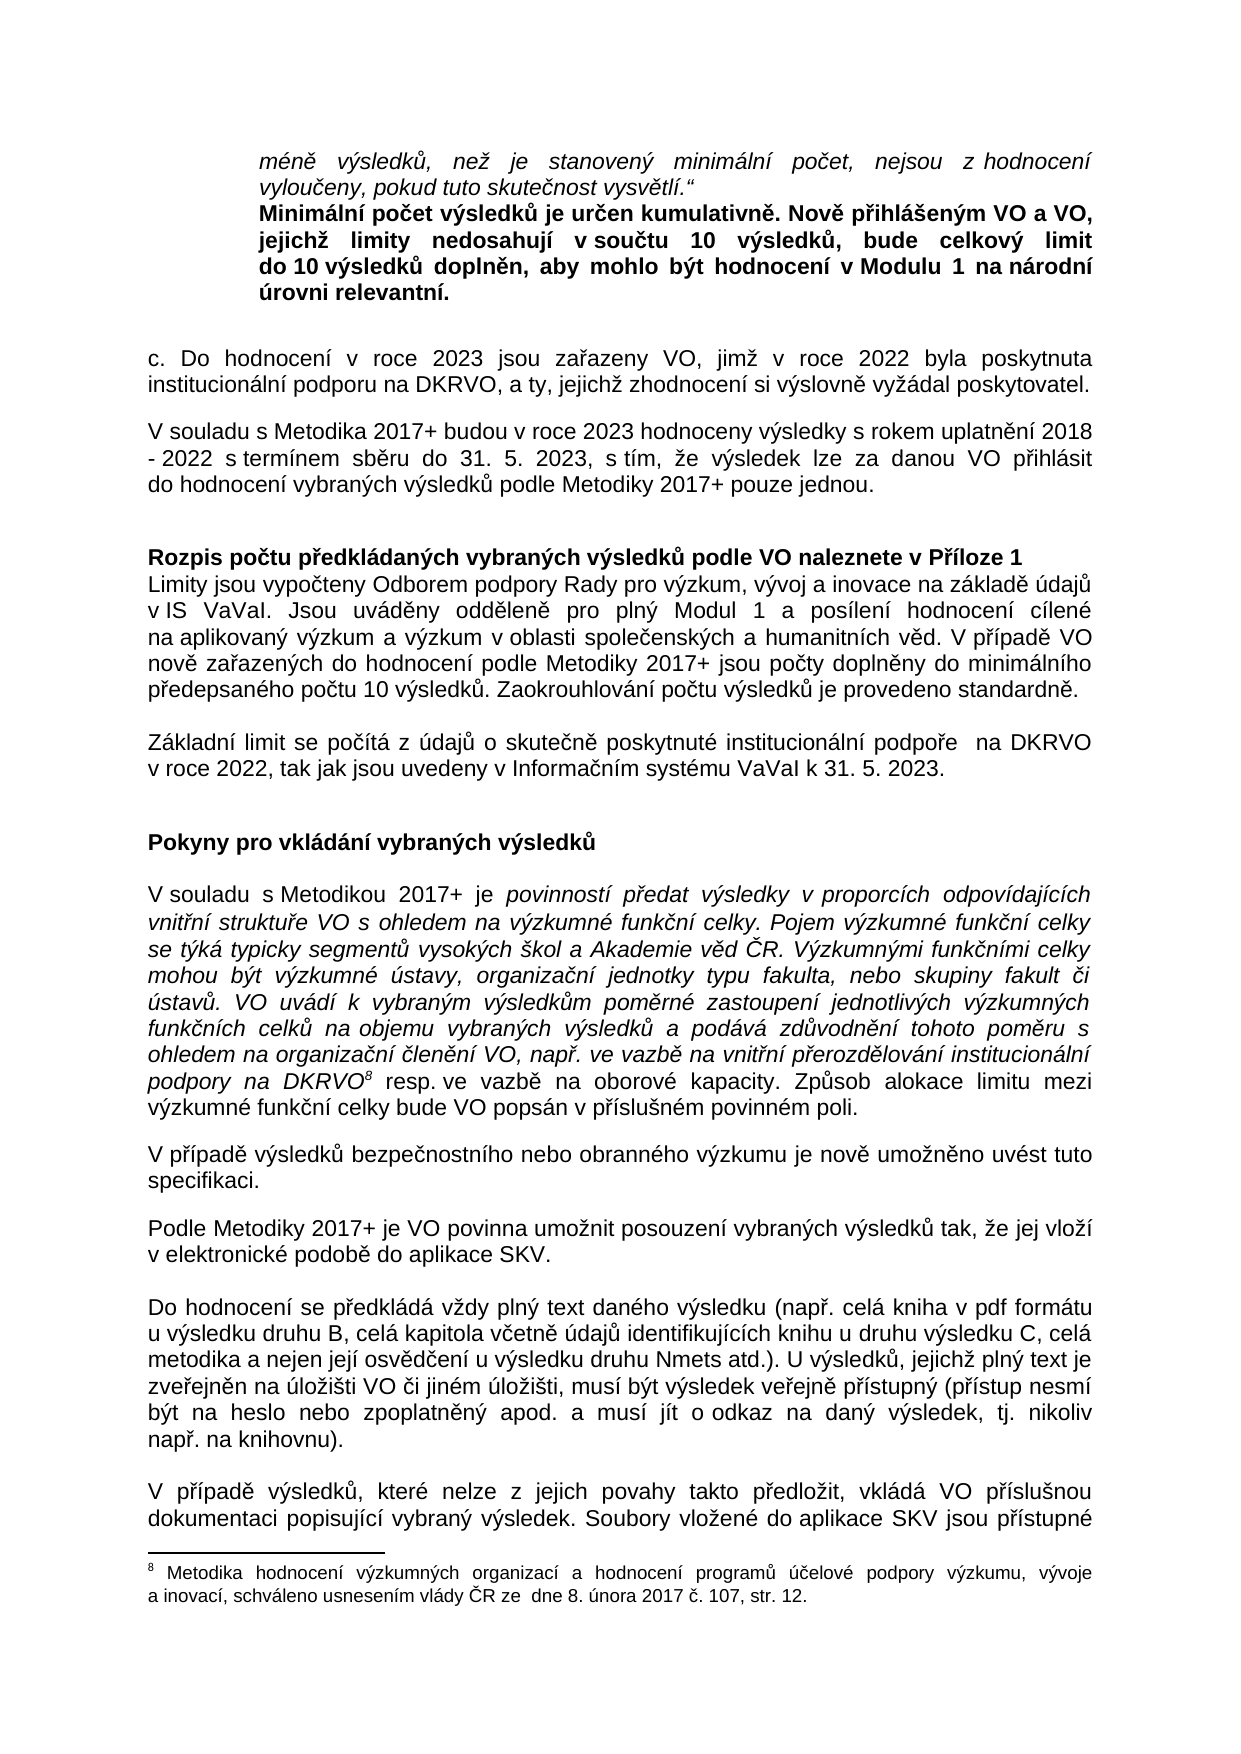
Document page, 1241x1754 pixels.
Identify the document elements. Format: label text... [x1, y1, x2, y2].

text Podle Metodiky 2017+ je VO povinna umožnit posouzení vybraných výsledků tak, že jej vloží v elektronické podobě do aplikace SKV. [148, 1215, 1093, 1267]
text c. Do hodnocení v roce 2023 jsou zařazeny VO, jimž v roce 2022 byla poskytnuta institucionální podporu na DKRVO, a ty, jejichž zhodnocení si výslovně vyžádal poskytovatel. [148, 344, 1093, 397]
text V případě výsledků bezpečnostního nebo obranného výzkumu je nově umožněno uvést tuto specifikaci. [148, 1141, 1093, 1194]
text Základní limit se počítá z údajů o skutečně poskytnuté institucionální podpoře na DKRVO v roce 2022, tak jak jsou uvedeny v Informačním systému VaVaI k 31. 5. 2023. [148, 729, 1093, 782]
text V souladu s Metodikou 2017+ je povinností předat výsledky v proporcích odpovídajících vnitřní struktuře VO s ohledem na výzkumné funkční celky. Pojem výzkumné funkční celky se týká typicky segmentů vysokých škol a Akademie věd ČR. Výzkumnými funkčními celky mohou být výzkumné ústavy, organizační jednotky typu fakulta, nebo skupiny fakult či ústavů. VO uvádí k vybraným výsledkům poměrné zastoupení jednotlivých výzkumných funkčních celků na objemu vybraných výsledků a podává zdůvodnění tohoto poměru s ohledem na organizační členění VO, např. ve vazbě na vnitřní přerozdělování institucionální podpory na DKRVO resp. ve vazbě na oborové kapacity. Způsob alokace limitu mezi výzkumné funkční celky bude VO popsán v příslušném povinném poli. [148, 881, 1093, 1120]
text Do hodnocení se předkládá vždy plný text daného výsledku (např. celá kniha v pdf formátu u výsledku druhu B, celá kapitola včetně údajů identifikujících knihu u druhu výsledku C, celá metodika a nejen její osvědčení u výsledku druhu Nmets atd.). U výsledků, jejichž plný text je zveřejněn na úložišti VO či jiném úložišti, musí být výsledek veřejně přístupný (přístup nesmí být na heslo nebo zpoplatněný apod. a musí jít o odkaz na daný výsledek, tj. nikoliv např. na knihovnu). [148, 1294, 1093, 1452]
text Minimální počet výsledků je určen kumulativně. Nově přihlášeným VO a VO, jejichž limity nedosahují v součtu 10 výsledků, bude celkový limit do 10 výsledků doplněn, aby mohlo být hodnocení v Modulu 1 na národní úrovni relevantní. [259, 200, 1093, 306]
text Rozpis počtu předkládaných vybraných výsledků podle VO naleznete v Příloze 1 [148, 544, 1093, 571]
text Limity jsou vypočteny Odborem podpory Rady pro výzkum, vývoj a inovace na základě údajů v IS VaVaI. Jsou uváděny odděleně pro plný Modul 1 a posílení hodnocení cílené na aplikovaný výzkum a výzkum v oblasti společenských a humanitních věd. V případě VO nově zařazených do hodnocení podle Metodiky 2017+ jsou počty doplněny do minimálního předepsaného počtu 10 výsledků. Zaokrouhlování počtu výsledků je provedeno standardně. [148, 571, 1093, 702]
text V souladu s Metodika 2017+ budou v roce 2023 hodnoceny výsledky s rokem uplatnění 2018 - 2022 s termínem sběru do 31. 5. 2023, s tím, že výsledek lze za danou VO přihlásit do hodnocení vybraných výsledků podle Metodiky 2017+ pouze jednou. [148, 418, 1093, 497]
text Pokyny pro vkládání vybraných výsledků [148, 829, 1093, 855]
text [148, 1478, 1093, 1531]
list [221, 148, 1093, 200]
